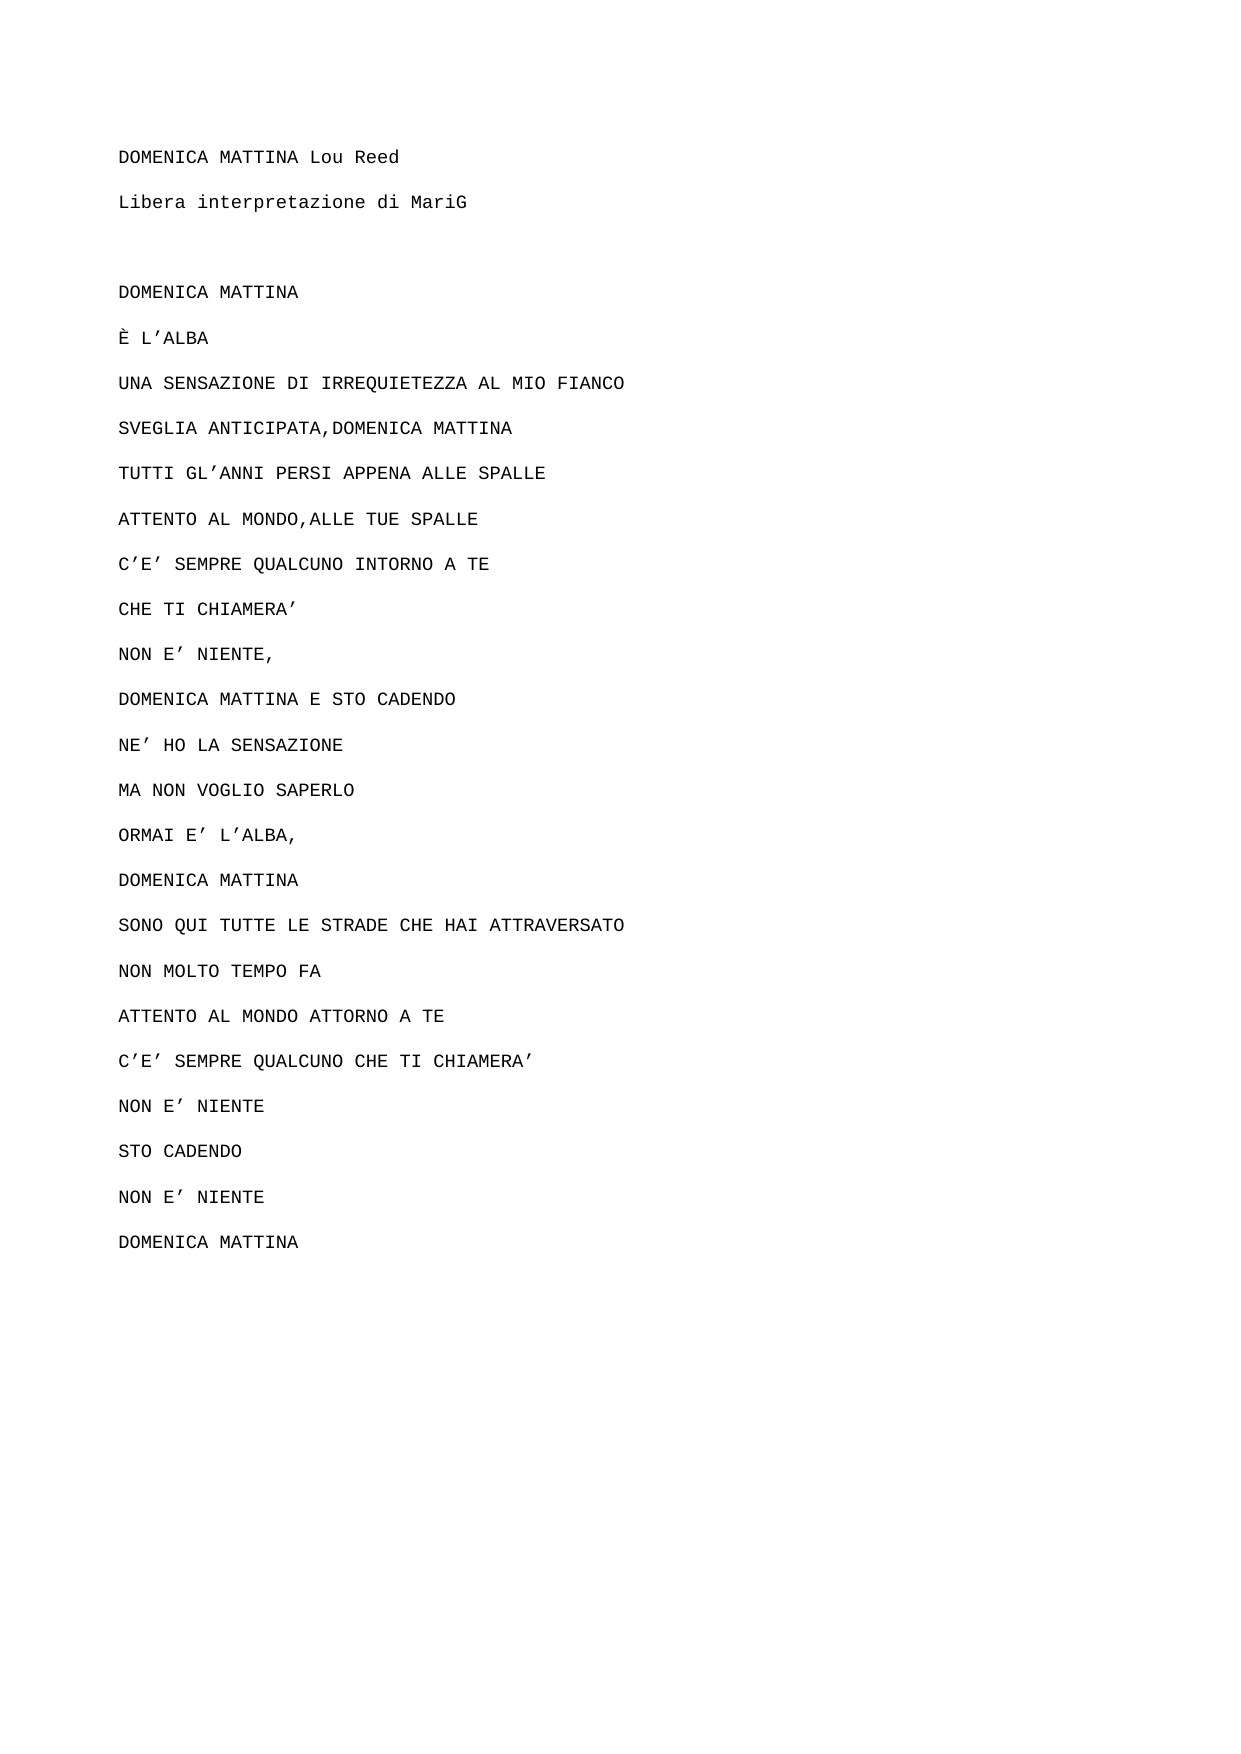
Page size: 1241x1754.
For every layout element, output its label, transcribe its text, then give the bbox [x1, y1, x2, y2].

text MA NON VOGLIO SAPERLO [118, 781, 1122, 802]
text DOMENICA MATTINA E STO CADENDO [118, 690, 1122, 711]
text NON E’ NIENTE [118, 1097, 1122, 1118]
text C’E’ SEMPRE QUALCUNO INTORNO A TE [118, 554, 1122, 576]
text DOMENICA MATTINA [118, 1233, 1122, 1254]
text ATTENTO AL MONDO ATTORNO A TE [118, 1007, 1122, 1028]
text SVEGLIA ANTICIPATA,DOMENICA MATTINA [118, 419, 1122, 440]
text SONO QUI TUTTE LE STRADE CHE HAI ATTRAVERSATO [118, 916, 1122, 937]
text È L’ALBA [118, 328, 1122, 350]
text NON MOLTO TEMPO FA [118, 961, 1122, 983]
text CHE TI CHIAMERA’ [118, 600, 1122, 621]
text STO CADENDO [118, 1142, 1122, 1163]
text DOMENICA MATTINA Lou Reed [118, 148, 1122, 169]
text DOMENICA MATTINA [118, 283, 1122, 304]
text DOMENICA MATTINA [118, 871, 1122, 892]
text NON E’ NIENTE [118, 1187, 1122, 1209]
text C’E’ SEMPRE QUALCUNO CHE TI CHIAMERA’ [118, 1052, 1122, 1073]
text UNA SENSAZIONE DI IRREQUIETEZZA AL MIO FIANCO [118, 374, 1122, 395]
text NE’ HO LA SENSAZIONE [118, 735, 1122, 757]
text TUTTI GL’ANNI PERSI APPENA ALLE SPALLE [118, 464, 1122, 485]
text ORMAI E’ L’ALBA, [118, 826, 1122, 847]
text Libera interpretazione di MariG [118, 193, 1122, 214]
text ATTENTO AL MONDO,ALLE TUE SPALLE [118, 509, 1122, 531]
text NON E’ NIENTE, [118, 645, 1122, 666]
